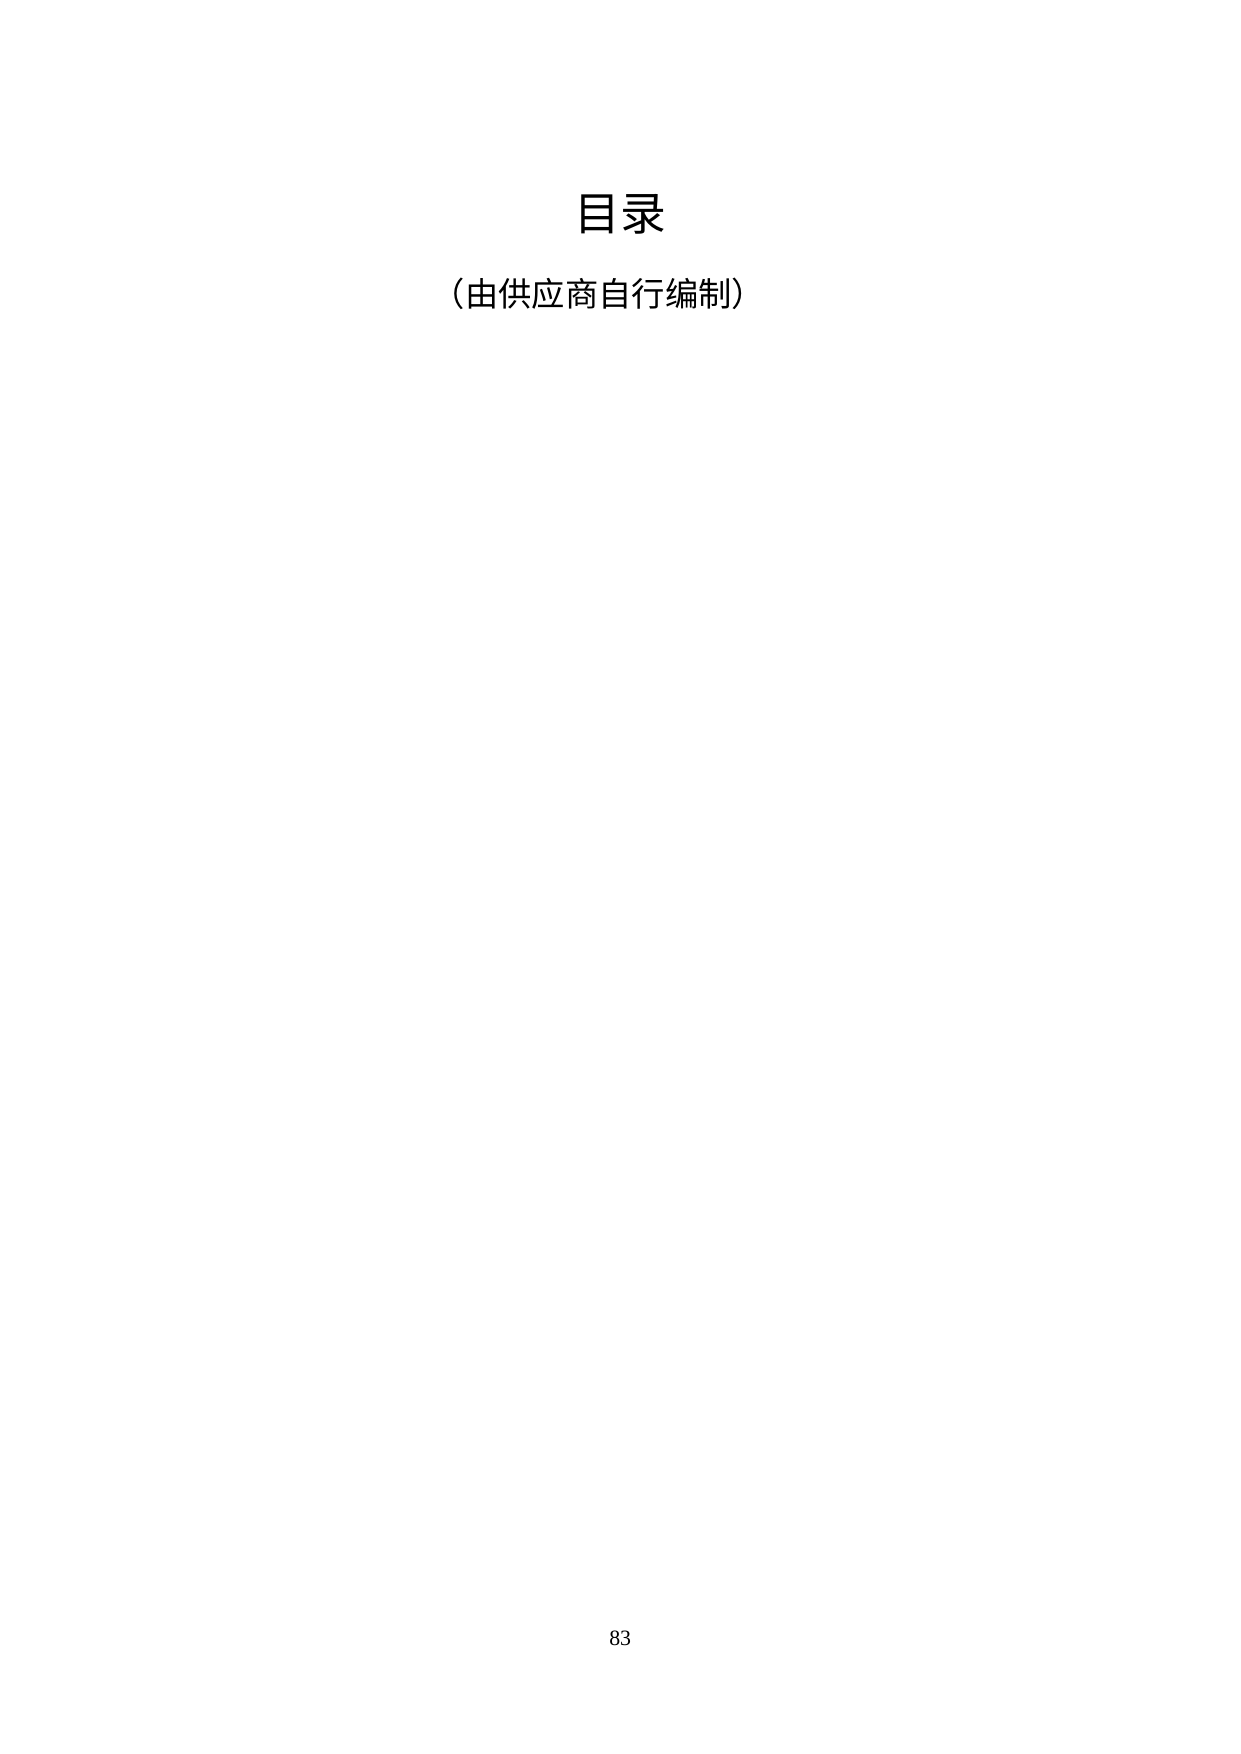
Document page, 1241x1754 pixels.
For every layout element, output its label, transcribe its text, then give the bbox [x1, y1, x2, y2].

text （由供应商自行编制） [69, 259, 1128, 324]
text 目录 [112, 162, 1128, 259]
